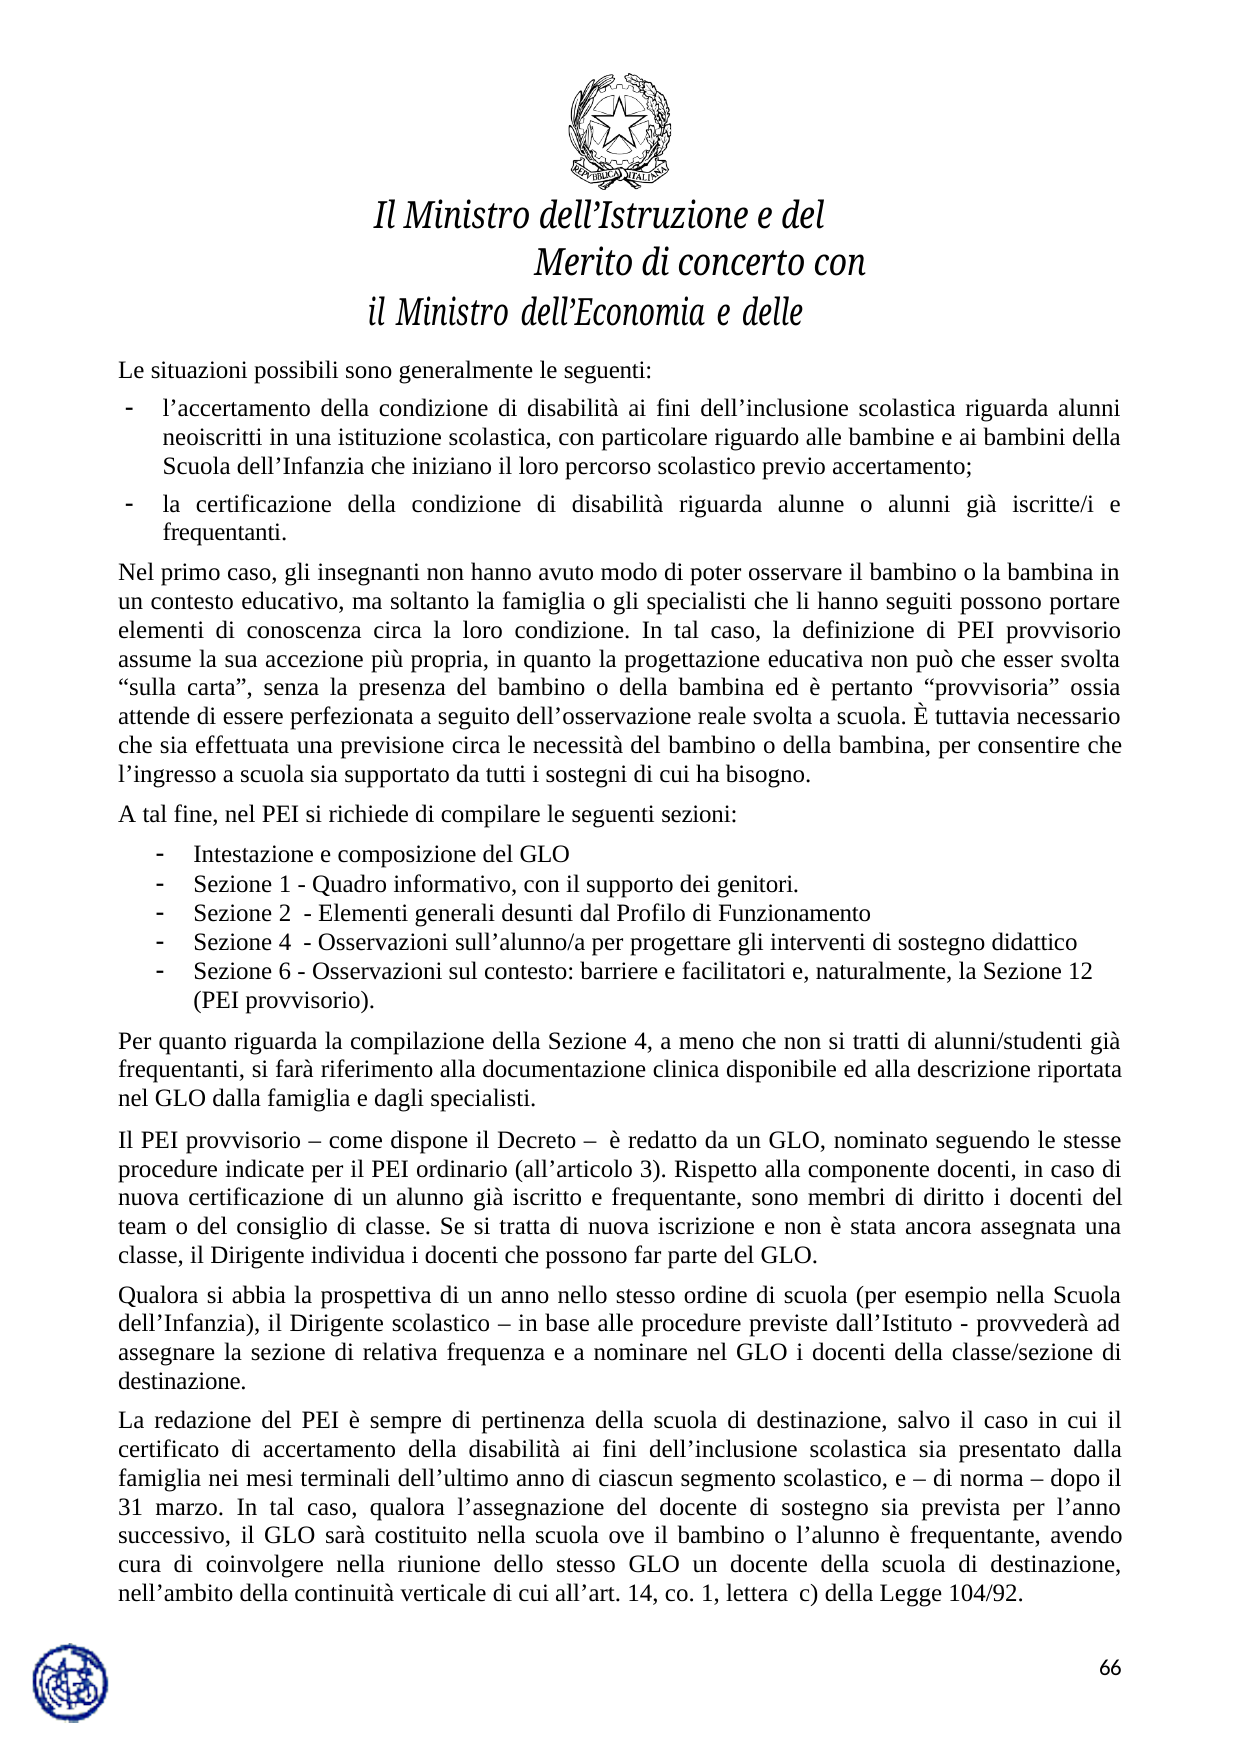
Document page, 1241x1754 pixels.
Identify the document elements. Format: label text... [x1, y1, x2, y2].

list Sezione 6 - Osservazioni sul contesto: barriere e facilitatori e, naturalmente, la Sezione 12 (PEI provvisorio). [156, 956, 1121, 1014]
list Sezione 4 - Osservazioni sull’alunno/a per progettare gli interventi di sostegno didattico [156, 927, 1144, 956]
list Sezione 2 - Elementi generali desunti dal Profilo di Funzionamento [156, 898, 1144, 927]
list Intestazione e composizione del GLO [156, 839, 1144, 869]
text A tal fine, nel PEI si richiede di compilare le seguenti sezioni: [118, 799, 1144, 828]
picture [31, 1643, 111, 1723]
text Nel primo caso, gli insegnanti non hanno avuto modo di poter osservare il bambino o la bambina in un contesto educativo, ma soltanto la famiglia o gli specialisti che li hanno seguiti possono portare elementi di conoscenza circa la loro condizione. In tal caso, la definizione di PEI provvisorio assume la sua accezione più propria, in quanto la progettazione educativa non può che esser svolta “sulla carta”, senza la presenza del bambino o della bambina ed è pertanto “provvisoria” ossia attende di essere perfezionata a seguito dell’osservazione reale svolta a scuola. È tuttavia necessario che sia effettuata una previsione circa le necessità del bambino o della bambina, per consentire che l’ingresso a scuola sia supportato da tutti i sostegni di cui ha bisogno. [118, 557, 1122, 787]
list l’accertamento della condizione di disabilità ai fini dell’inclusione scolastica riguarda alunni neoiscritti in una istituzione scolastica, con particolare riguardo alle bambine e ai bambini della Scuola dell’Infanzia che iniziano il loro percorso scolastico previo accertamento; [125, 393, 1122, 480]
text Le situazioni possibili sono generalmente le seguenti: [118, 356, 1144, 384]
text Per quanto riguarda la compilazione della Sezione 4, a meno che non si tratti di alunni/studenti già frequentanti, si farà riferimento alla documentazione clinica disponibile ed alla descrizione riportata nel GLO dalla famiglia e dagli specialisti. [118, 1026, 1122, 1112]
text Il PEI provvisorio – come dispone il Decreto – è redatto da un GLO, nominato seguendo le stesse procedure indicate per il PEI ordinario (all’articolo 3). Rispetto alla componente docenti, in caso di nuova certificazione di un alunno già iscritto e frequentante, sono membri di diritto i docenti del team o del consiglio di classe. Se si tratta di nuova iscrizione e non è stata ancora assegnata una classe, il Dirigente individua i docenti che possono far parte del GLO. [118, 1125, 1122, 1269]
list Sezione 1 - Quadro informativo, con il supporto dei genitori. [156, 869, 1144, 898]
picture [568, 73, 672, 190]
text Qualora si abbia la prospettiva di un anno nello stesso ordine di scuola (per esempio nella Scuola dell’Infanzia), il Dirigente scolastico – in base alle procedure previste dall’Istituto - provvederà ad assegnare la sezione di relativa frequenza e a nominare nel GLO i docenti della classe/sezione di destinazione. [118, 1280, 1122, 1395]
list la certificazione della condizione di disabilità riguarda alunne o alunni già iscritte/i e frequentanti. [125, 489, 1122, 546]
text La redazione del PEI è sempre di pertinenza della scuola di destinazione, salvo il caso in cui il certificato di accertamento della disabilità ai fini dell’inclusione scolastica sia presentato dalla famiglia nei mesi terminali dell’ultimo anno di ciascun segmento scolastico, e – di norma – dopo il 31 marzo. In tal caso, qualora l’assegnazione del docente di sostegno sia prevista per l’anno successivo, il GLO sarà costituito nella scuola ove il bambino o l’alunno è frequentante, avendo cura di coinvolgere nella riunione dello stesso GLO un docente della scuola di destinazione, nell’ambito della continuità verticale di cui all’art. 14, co. 1, lettera c) della Legge 104/92. [118, 1406, 1122, 1607]
